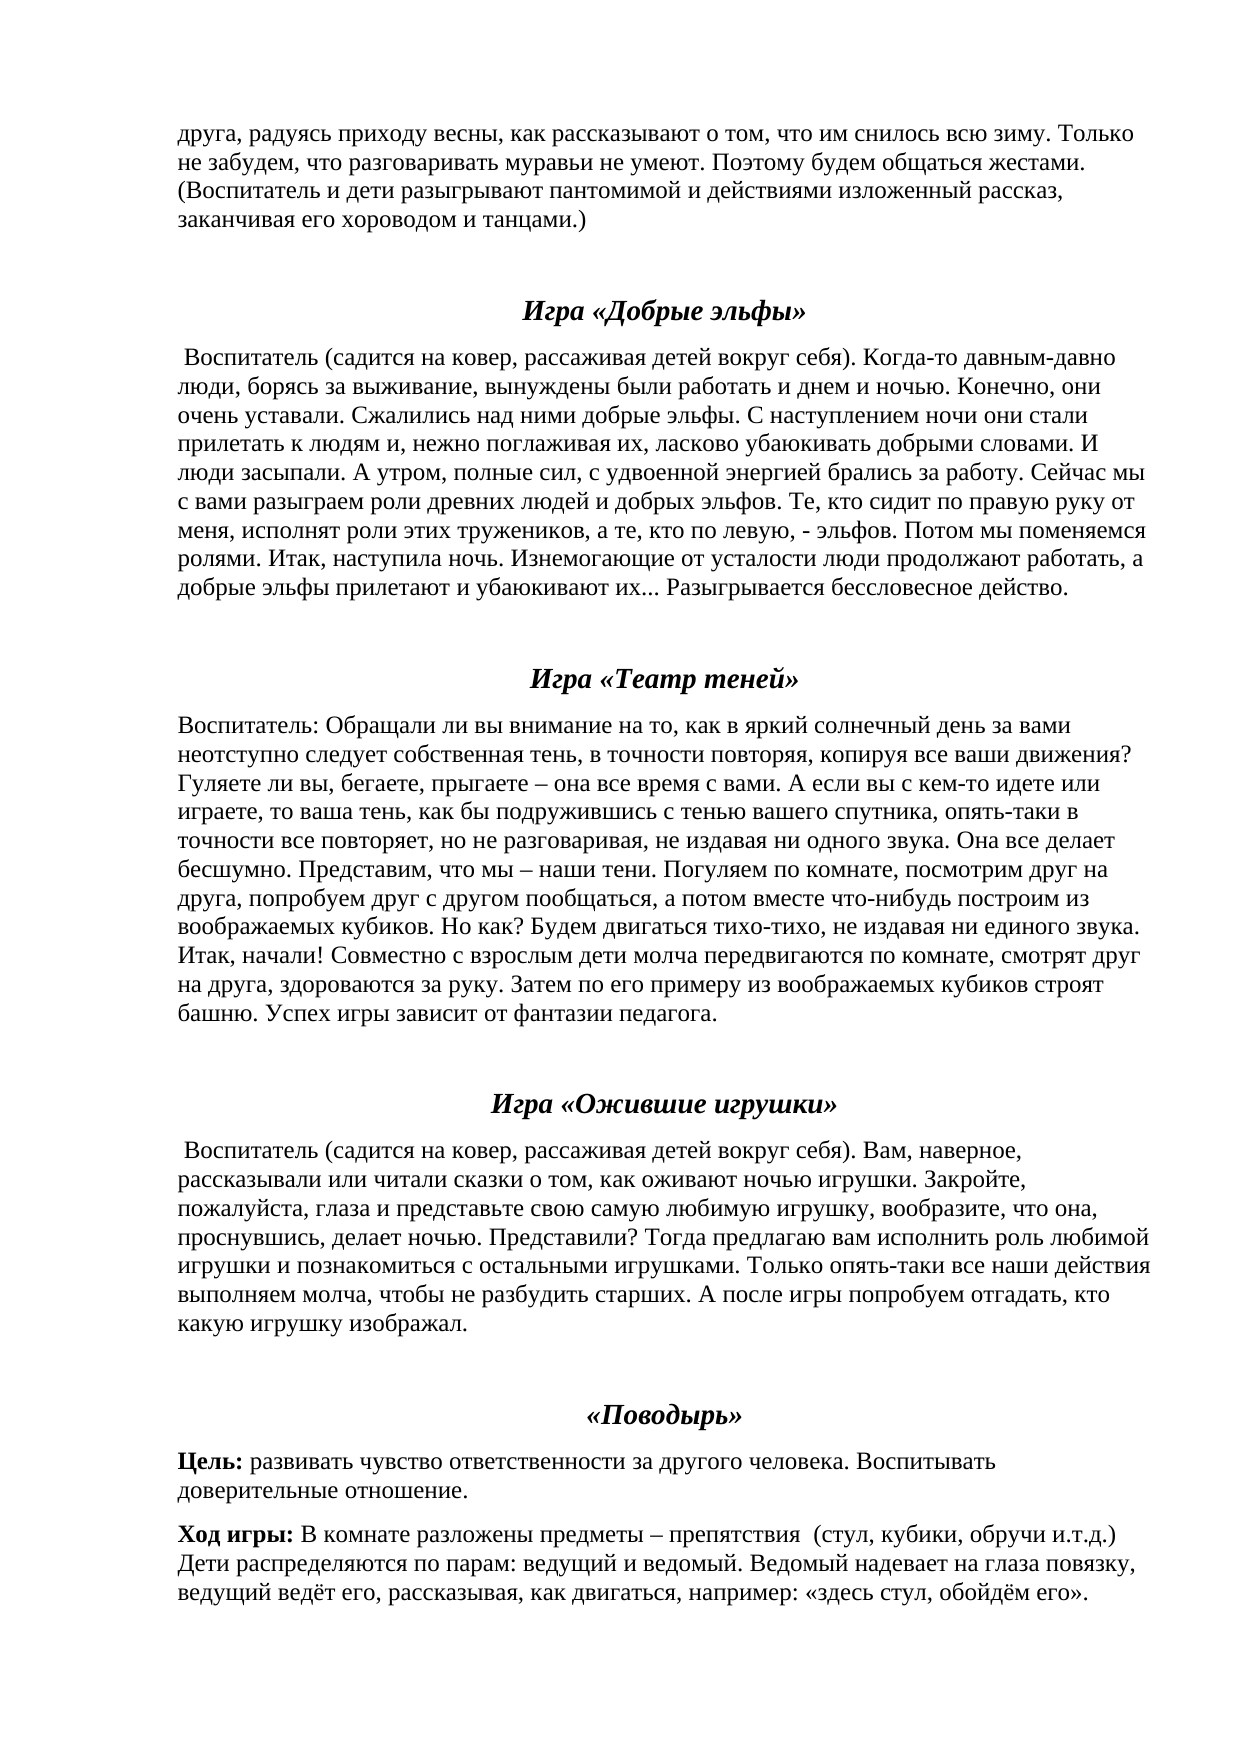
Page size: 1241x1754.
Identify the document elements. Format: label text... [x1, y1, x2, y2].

text «Поводырь» [177, 1397, 1152, 1430]
text Игра «Ожившие игрушки» [177, 1086, 1152, 1120]
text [177, 1519, 1152, 1605]
text Цель: развивать чувство ответственности за другого человека. Воспитывать доверительные отношение. [177, 1446, 1152, 1503]
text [177, 118, 1152, 233]
text Воспитатель: Обращали ли вы внимание на то, как в яркий солнечный день за вами неотступно следует собственная тень, в точности повторяя, копируя все ваши движения? Гуляете ли вы, бегаете, прыгаете – она все время с вами. А если вы с кем-то идете или играете, то ваша тень, как бы подружившись с тенью вашего спутника, опять-таки в точности все повторяет, но не разговаривая, не издавая ни одного звука. Она все делает бесшумно. Представим, что мы – наши тени. Погуляем по комнате, посмотрим друг на друга, попробуем друг с другом пообщаться, а потом вместе что-нибудь построим из воображаемых кубиков. Но как? Будем двигаться тихо-тихо, не издавая ни единого звука. Итак, начали! Совместно с взрослым дети молча передвигаются по комнате, смотрят друг на друга, здороваются за руку. Затем по его примеру из воображаемых кубиков строят башню. Успех игры зависит от фантазии педагога. [177, 710, 1152, 1026]
text Воспитатель (садится на ковер, рассаживая детей вокруг себя). Вам, наверное, рассказывали или читали сказки о том, как оживают ночью игрушки. Закройте, пожалуйста, глаза и представьте свою самую любимую игрушку, вообразите, что она, проснувшись, делает ночью. Представили? Тогда предлагаю вам исполнить роль любимой игрушки и познакомиться с остальными игрушками. Только опять-таки все наши действия выполняем молча, чтобы не разбудить старших. А после игры попробуем отгадать, кто какую игрушку изображал. [177, 1136, 1152, 1337]
text Игра «Добрые эльфы» [177, 293, 1152, 327]
text Воспитатель (садится на ковер, рассаживая детей вокруг себя). Когда-то давным-давно люди, борясь за выживание, вынуждены были работать и днем и ночью. Конечно, они очень уставали. Сжалились над ними добрые эльфы. С наступлением ночи они стали прилетать к людям и, нежно поглаживая их, ласково убаюкивать добрыми словами. И люди засыпали. А утром, полные сил, с удвоенной энергией брались за работу. Сейчас мы с вами разыграем роли древних людей и добрых эльфов. Те, кто сидит по правую руку от меня, исполнят роли этих тружеников, а те, кто по левую, - эльфов. Потом мы поменяемся ролями. Итак, наступила ночь. Изнемогающие от усталости люди продолжают работать, а добрые эльфы прилетают и убаюкивают их... Разыгрывается бессловесное действо. [177, 342, 1152, 601]
text Игра «Театр теней» [177, 661, 1152, 694]
